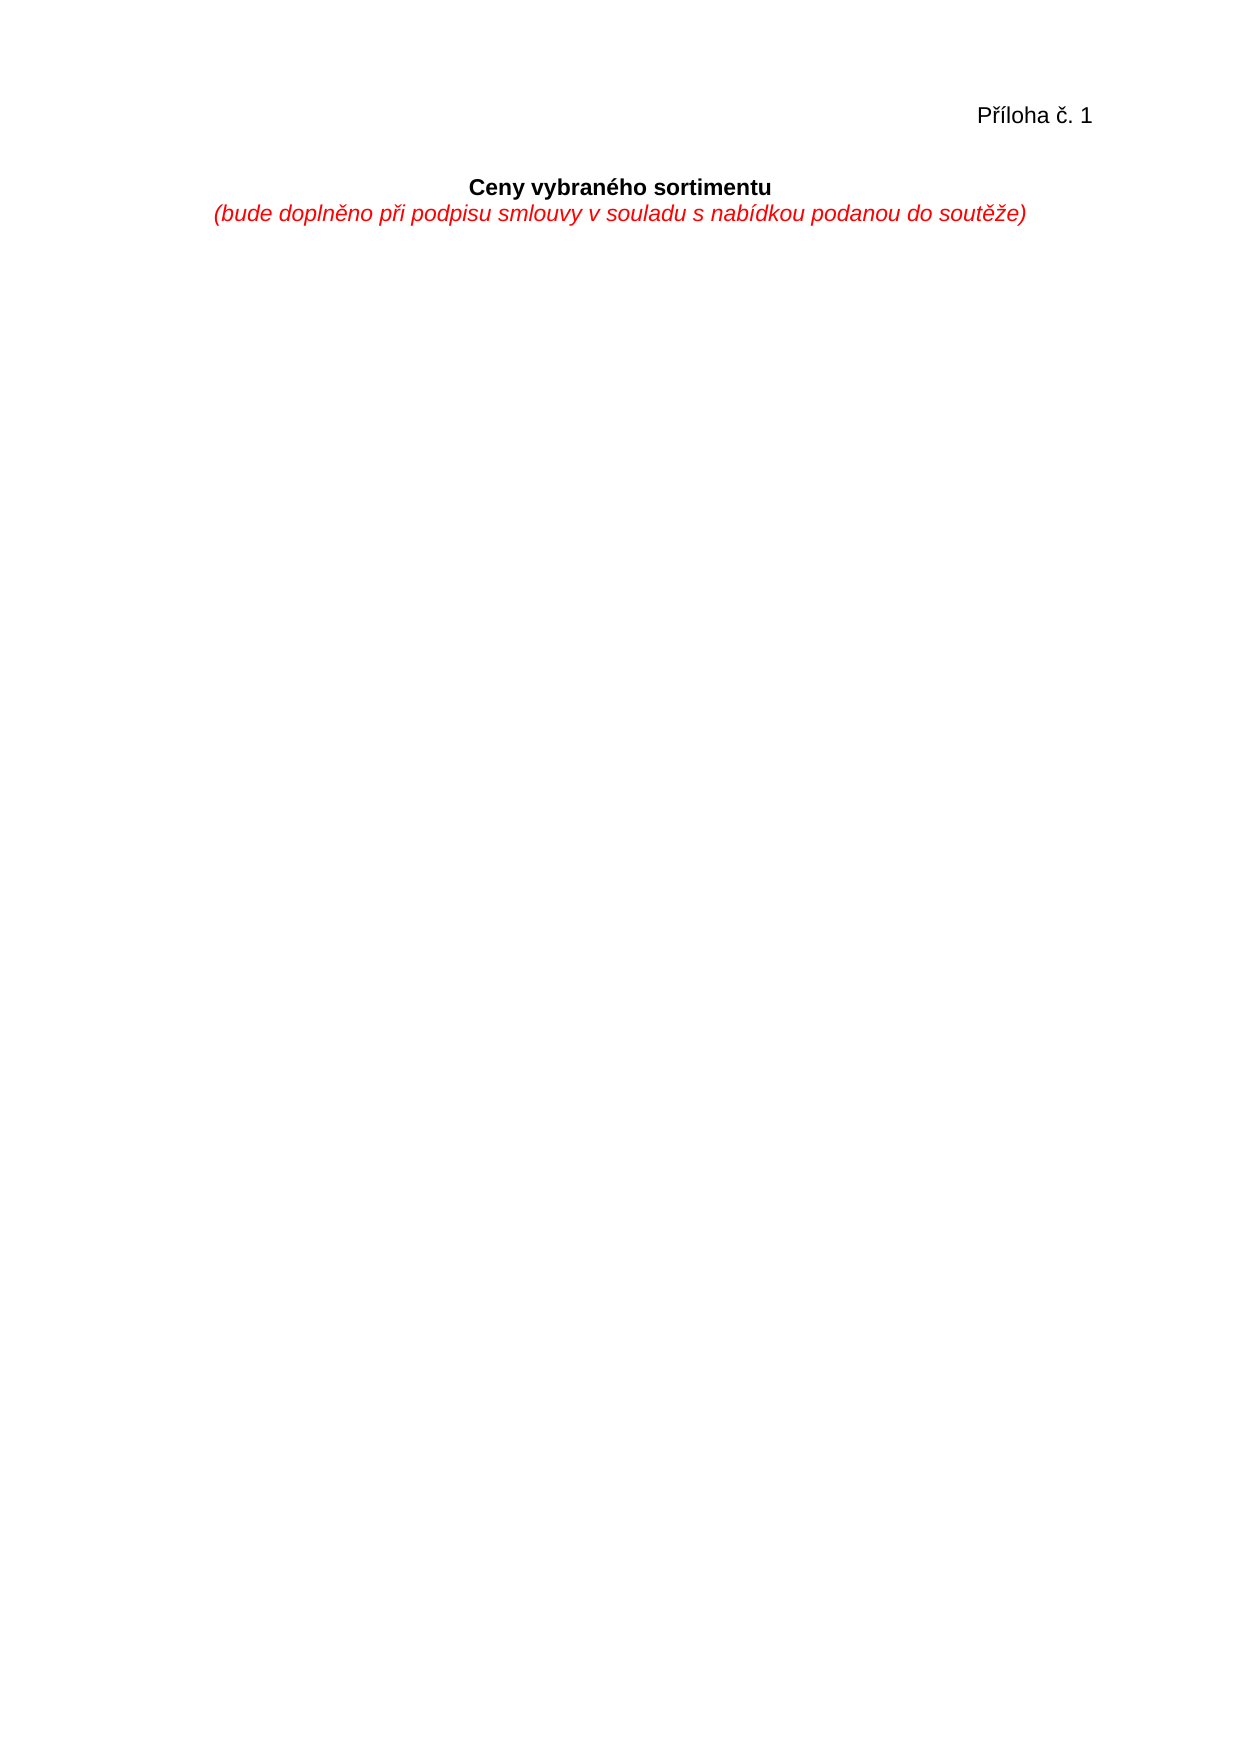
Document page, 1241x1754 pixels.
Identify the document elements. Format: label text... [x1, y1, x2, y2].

text (bude doplněno při podpisu smlouvy v souladu s nabídkou podanou do soutěže) [148, 200, 1093, 227]
text Ceny vybraného sortimentu [148, 174, 1093, 200]
